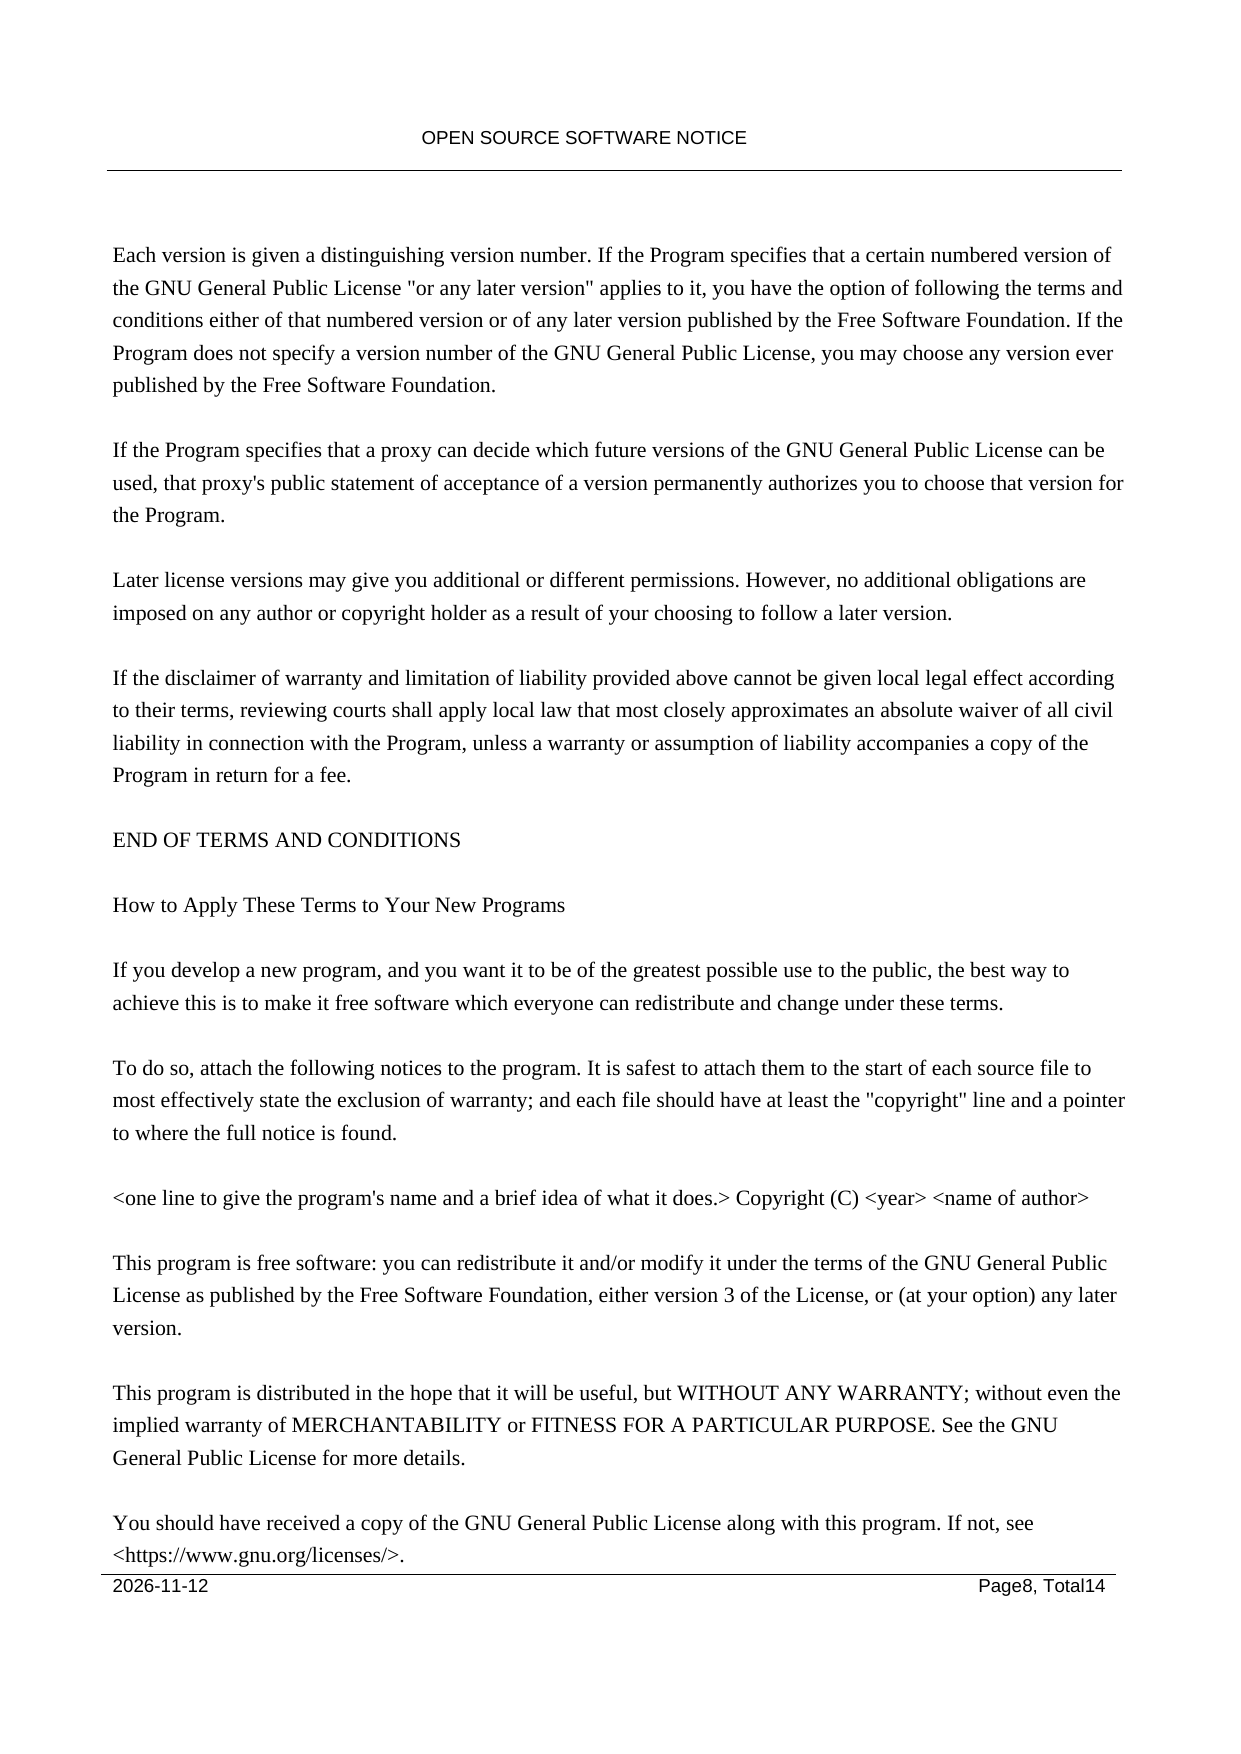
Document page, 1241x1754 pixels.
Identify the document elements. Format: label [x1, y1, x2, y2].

text [112, 206, 1128, 1571]
